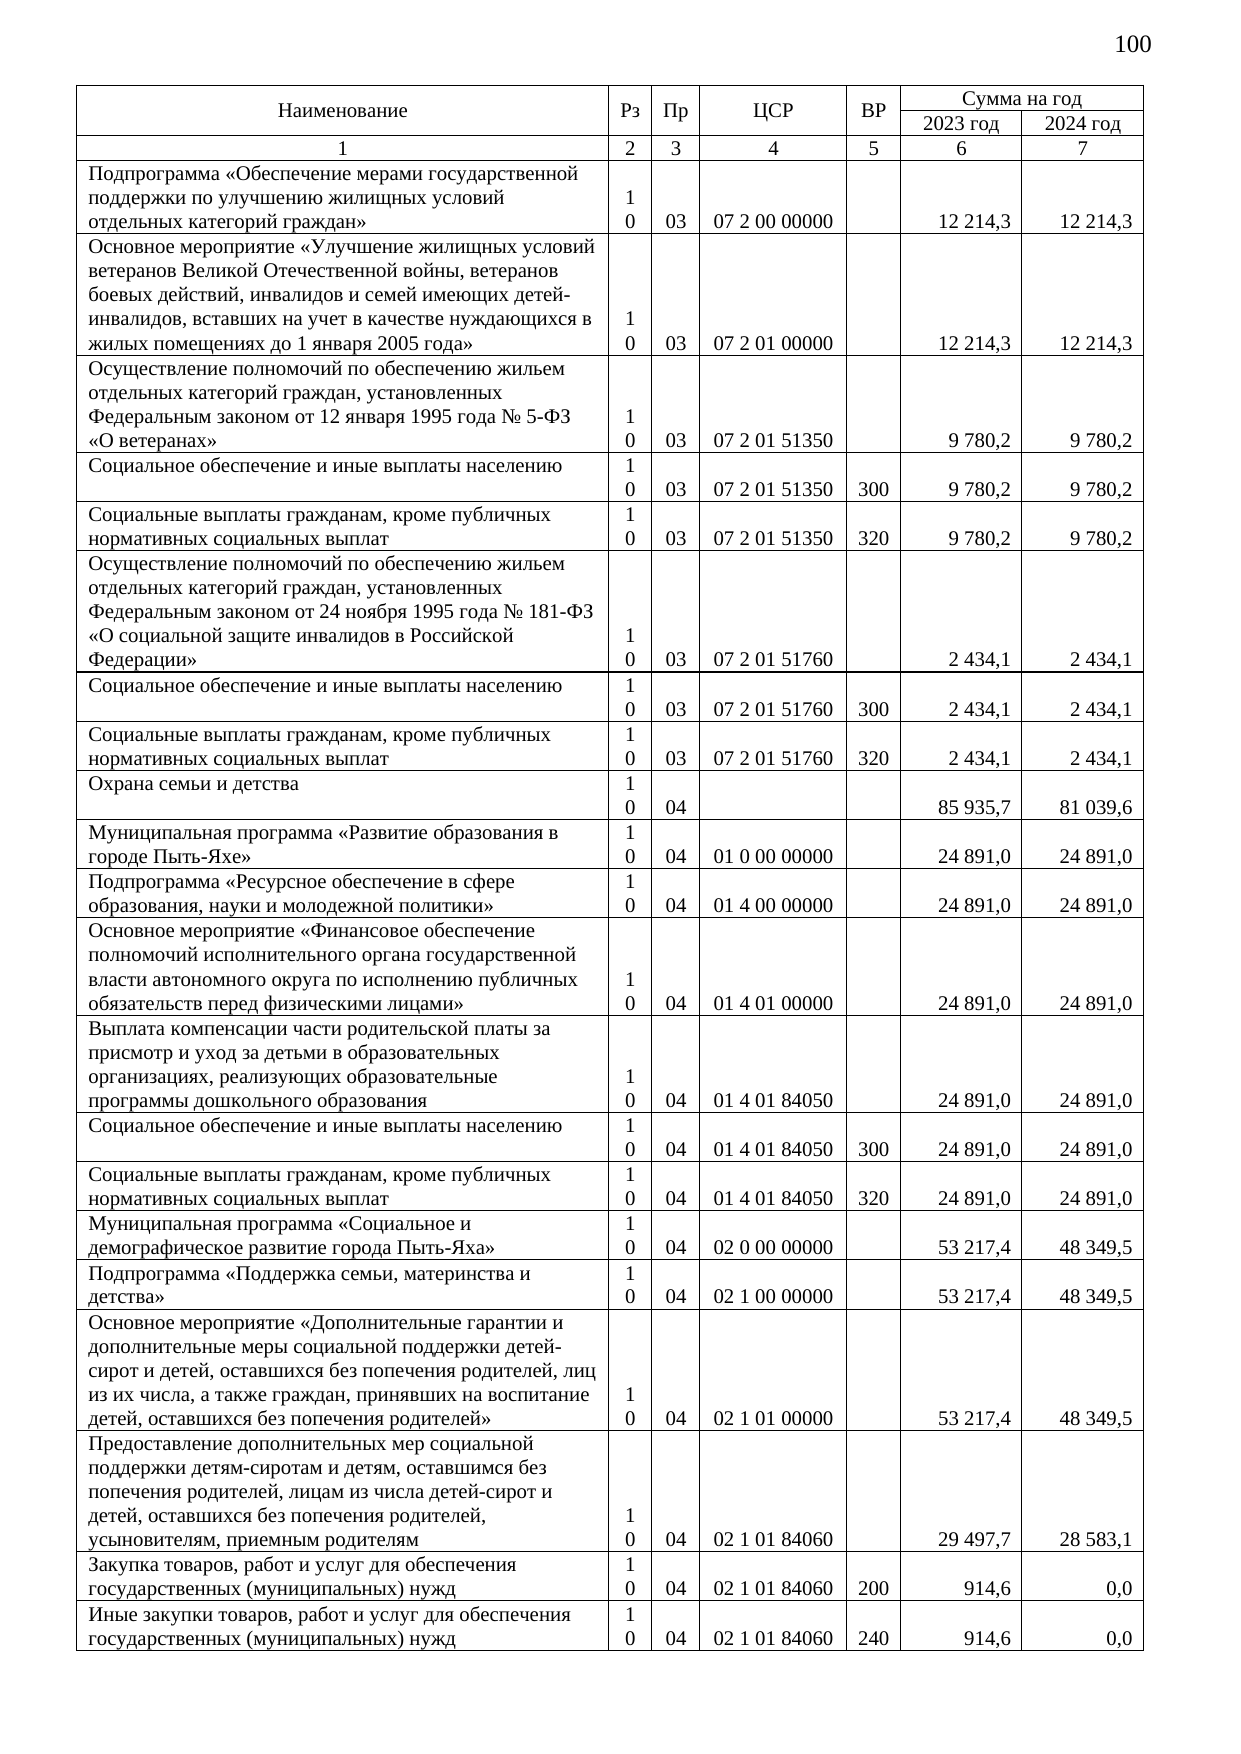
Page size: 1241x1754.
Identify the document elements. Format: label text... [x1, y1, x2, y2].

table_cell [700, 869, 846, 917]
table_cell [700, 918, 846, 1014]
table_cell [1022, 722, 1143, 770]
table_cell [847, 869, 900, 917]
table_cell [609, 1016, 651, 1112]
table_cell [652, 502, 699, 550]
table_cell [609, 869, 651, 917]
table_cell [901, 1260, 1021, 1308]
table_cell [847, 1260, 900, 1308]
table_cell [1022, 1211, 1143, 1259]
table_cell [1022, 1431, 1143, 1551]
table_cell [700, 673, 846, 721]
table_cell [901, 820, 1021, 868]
table_header Пр [652, 86, 699, 135]
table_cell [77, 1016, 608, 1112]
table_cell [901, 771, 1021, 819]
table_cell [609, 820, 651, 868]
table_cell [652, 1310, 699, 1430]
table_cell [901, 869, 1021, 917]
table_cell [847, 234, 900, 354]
table_cell 6 [901, 136, 1021, 160]
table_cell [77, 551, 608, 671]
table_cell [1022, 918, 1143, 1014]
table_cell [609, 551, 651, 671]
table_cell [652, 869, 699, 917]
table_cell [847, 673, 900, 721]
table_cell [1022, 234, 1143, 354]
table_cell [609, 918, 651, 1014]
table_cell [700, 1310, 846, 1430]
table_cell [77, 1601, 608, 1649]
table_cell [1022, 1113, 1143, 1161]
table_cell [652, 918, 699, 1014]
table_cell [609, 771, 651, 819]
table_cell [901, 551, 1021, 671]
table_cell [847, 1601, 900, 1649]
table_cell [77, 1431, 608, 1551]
table_header Наименование [77, 86, 608, 135]
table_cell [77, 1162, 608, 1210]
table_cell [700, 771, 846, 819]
table_cell 5 [847, 136, 900, 160]
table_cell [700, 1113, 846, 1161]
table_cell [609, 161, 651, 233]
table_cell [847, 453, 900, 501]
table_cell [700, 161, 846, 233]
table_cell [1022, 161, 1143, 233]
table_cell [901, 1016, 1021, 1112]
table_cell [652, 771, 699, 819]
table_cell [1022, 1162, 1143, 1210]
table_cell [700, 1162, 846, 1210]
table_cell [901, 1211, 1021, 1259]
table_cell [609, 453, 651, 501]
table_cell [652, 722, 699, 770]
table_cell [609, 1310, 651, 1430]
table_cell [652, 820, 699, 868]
table_cell 7 [1022, 136, 1143, 160]
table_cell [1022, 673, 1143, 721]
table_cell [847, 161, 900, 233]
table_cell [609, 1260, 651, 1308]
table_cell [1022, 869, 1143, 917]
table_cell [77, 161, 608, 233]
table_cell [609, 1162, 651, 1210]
table_cell 2023 год [901, 111, 1021, 135]
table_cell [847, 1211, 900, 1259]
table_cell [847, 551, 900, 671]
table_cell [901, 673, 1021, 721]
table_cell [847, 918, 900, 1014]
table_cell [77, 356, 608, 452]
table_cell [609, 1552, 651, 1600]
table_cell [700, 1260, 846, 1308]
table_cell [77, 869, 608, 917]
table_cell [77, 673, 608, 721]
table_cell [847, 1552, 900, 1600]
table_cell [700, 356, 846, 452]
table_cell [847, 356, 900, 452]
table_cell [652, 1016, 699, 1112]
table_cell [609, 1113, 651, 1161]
table_header ВР [847, 86, 900, 135]
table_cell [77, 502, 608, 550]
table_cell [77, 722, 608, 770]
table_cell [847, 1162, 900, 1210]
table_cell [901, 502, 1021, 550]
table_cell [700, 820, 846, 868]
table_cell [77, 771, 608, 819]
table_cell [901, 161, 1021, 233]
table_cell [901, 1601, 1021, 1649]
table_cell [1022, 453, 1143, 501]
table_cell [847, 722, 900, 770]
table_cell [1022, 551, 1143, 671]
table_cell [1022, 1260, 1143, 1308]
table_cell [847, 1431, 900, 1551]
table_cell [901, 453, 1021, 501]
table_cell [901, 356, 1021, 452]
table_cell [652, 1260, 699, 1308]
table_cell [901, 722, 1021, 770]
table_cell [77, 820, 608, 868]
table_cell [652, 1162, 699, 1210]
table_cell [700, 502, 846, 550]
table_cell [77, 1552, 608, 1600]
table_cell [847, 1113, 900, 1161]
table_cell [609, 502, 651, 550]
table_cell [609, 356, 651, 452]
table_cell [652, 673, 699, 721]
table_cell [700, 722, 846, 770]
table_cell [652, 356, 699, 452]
table_cell 3 [652, 136, 699, 160]
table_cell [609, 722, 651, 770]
table_header Сумма на год [901, 86, 1143, 110]
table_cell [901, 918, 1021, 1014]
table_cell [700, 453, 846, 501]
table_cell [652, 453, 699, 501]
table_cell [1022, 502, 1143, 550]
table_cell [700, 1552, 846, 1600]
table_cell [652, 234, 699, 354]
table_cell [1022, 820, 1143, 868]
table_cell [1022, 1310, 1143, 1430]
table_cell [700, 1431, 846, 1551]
table_cell 2024 год [1022, 111, 1143, 135]
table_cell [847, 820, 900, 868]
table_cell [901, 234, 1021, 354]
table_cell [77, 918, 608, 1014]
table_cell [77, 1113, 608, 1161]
table_header ЦСР [700, 86, 846, 135]
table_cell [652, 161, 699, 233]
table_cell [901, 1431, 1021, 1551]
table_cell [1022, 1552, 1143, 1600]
table_header Рз [609, 86, 651, 135]
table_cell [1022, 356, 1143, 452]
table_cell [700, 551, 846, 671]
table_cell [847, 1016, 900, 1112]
table_cell 1 [77, 136, 608, 160]
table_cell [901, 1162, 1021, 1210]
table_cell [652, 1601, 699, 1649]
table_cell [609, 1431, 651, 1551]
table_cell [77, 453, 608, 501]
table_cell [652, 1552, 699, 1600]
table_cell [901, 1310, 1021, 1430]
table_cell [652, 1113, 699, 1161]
table_cell 4 [700, 136, 846, 160]
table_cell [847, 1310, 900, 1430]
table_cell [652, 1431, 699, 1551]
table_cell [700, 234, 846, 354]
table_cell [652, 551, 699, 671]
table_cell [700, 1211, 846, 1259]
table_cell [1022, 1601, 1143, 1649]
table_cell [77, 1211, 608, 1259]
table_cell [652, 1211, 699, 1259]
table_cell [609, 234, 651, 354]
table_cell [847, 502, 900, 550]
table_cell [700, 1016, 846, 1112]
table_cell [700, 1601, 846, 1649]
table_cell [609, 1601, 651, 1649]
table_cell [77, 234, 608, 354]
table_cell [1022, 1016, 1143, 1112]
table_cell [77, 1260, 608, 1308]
table_cell 2 [609, 136, 651, 160]
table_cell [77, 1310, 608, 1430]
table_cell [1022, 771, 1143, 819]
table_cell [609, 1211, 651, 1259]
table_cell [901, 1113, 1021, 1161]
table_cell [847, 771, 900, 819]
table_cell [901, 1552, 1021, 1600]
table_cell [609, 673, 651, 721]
